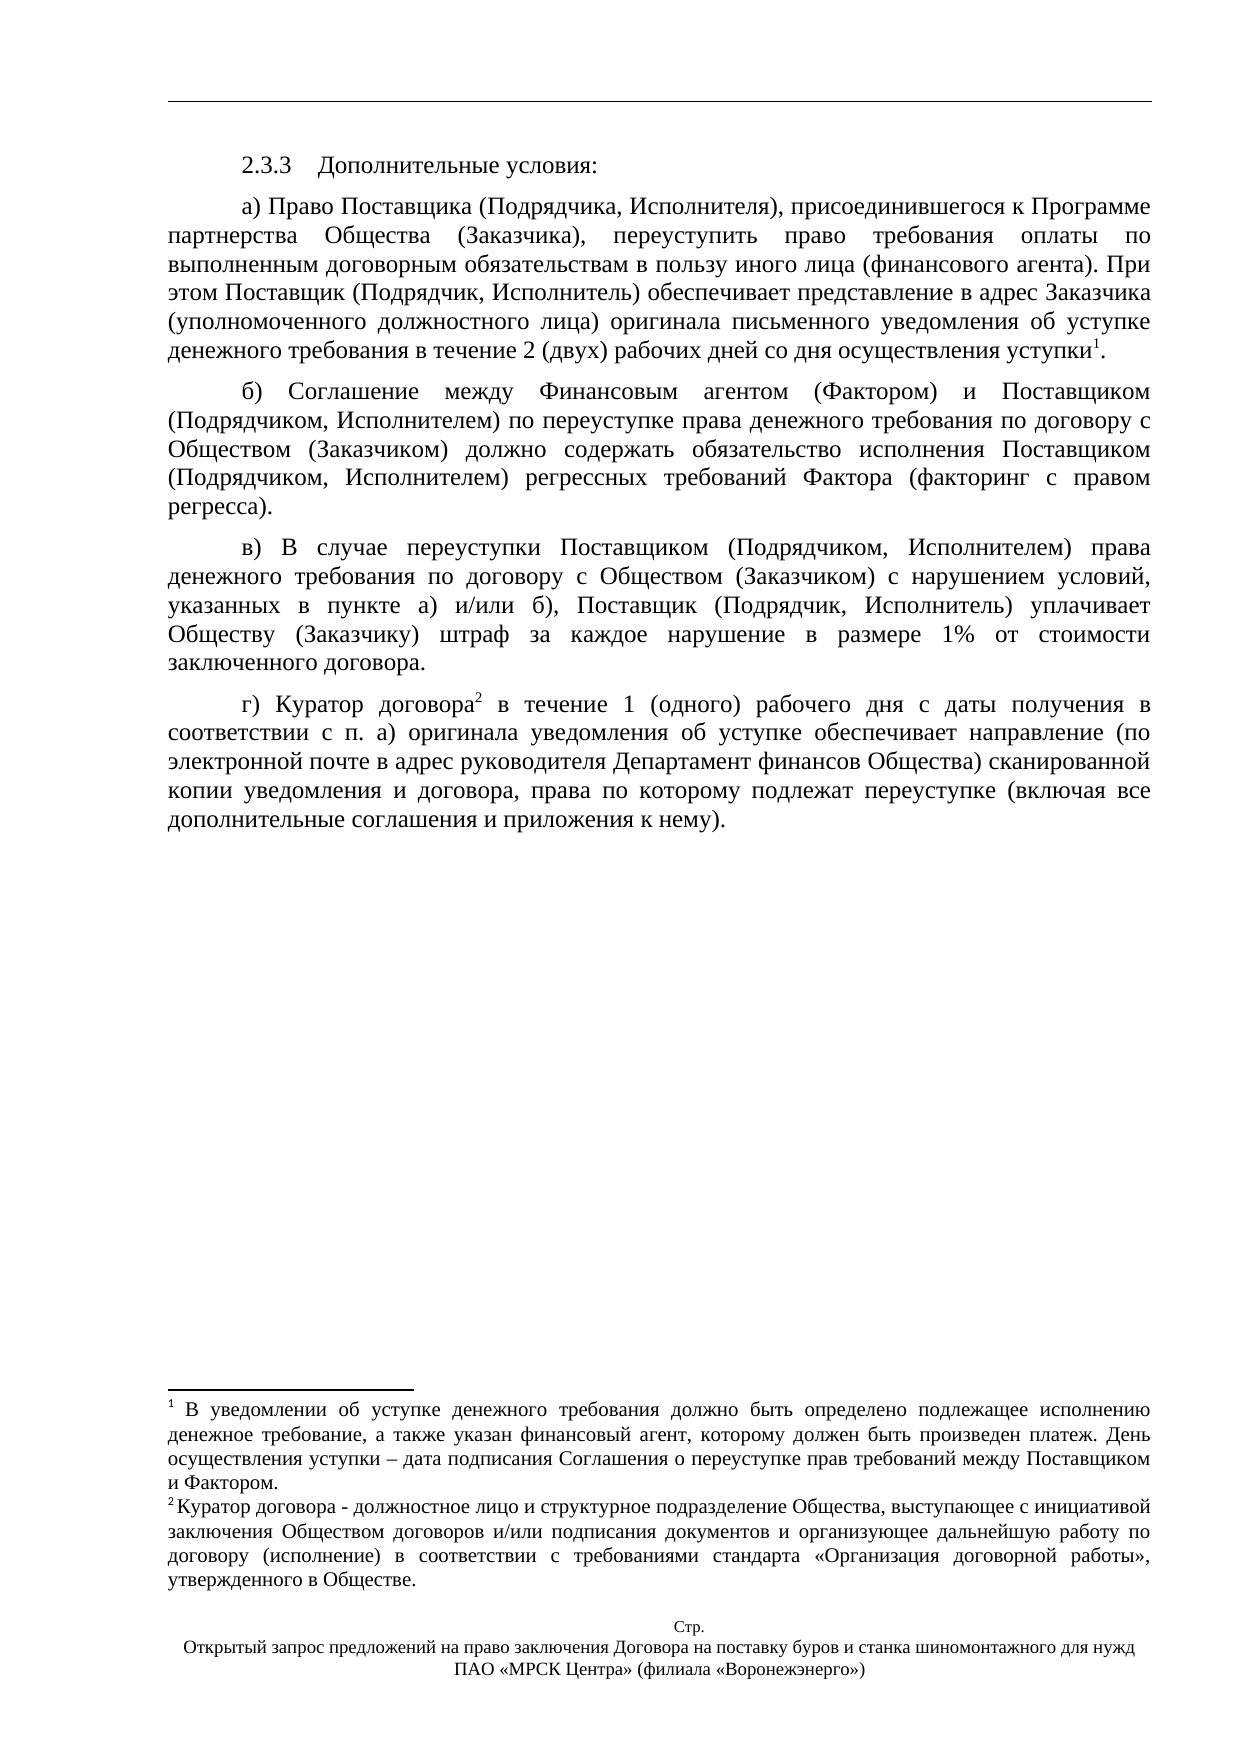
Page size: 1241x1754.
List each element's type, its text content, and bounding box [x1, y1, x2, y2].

subtitle г) Куратор договора в течение 1 (одного) рабочего дня с даты получения в соответствии с п. а) оригинала уведомления об уступке обеспечивает направление (по электронной почте в адрес руководителя Департамент финансов Общества) сканированной копии уведомления и договора, права по которому подлежат переуступке (включая все дополнительные соглашения и приложения к нему). [168, 689, 1152, 832]
subtitle а) Право Поставщика (Подрядчика, Исполнителя), присоединившегося к Программе партнерства Общества (Заказчика), переуступить право требования оплаты по выполненным договорным обязательствам в пользу иного лица (финансового агента). При этом Поставщик (Подрядчик, Исполнитель) обеспечивает представление в адрес Заказчика (уполномоченного должностного лица) оригинала письменного уведомления об уступке денежного требования в течение 2 (двух) рабочих дней со дня осуществления уступки. [168, 191, 1152, 364]
subtitle в) В случае переуступки Поставщиком (Подрядчиком, Исполнителем) права денежного требования по договору с Обществом (Заказчиком) с нарушением условий, указанных в пункте а) и/или б), Поставщик (Подрядчик, Исполнитель) уплачивает Обществу (Заказчику) штраф за каждое нарушение в размере 1% от стоимости заключенного договора. [168, 532, 1152, 676]
subtitle б) Соглашение между Финансовым агентом (Фактором) и Поставщиком (Подрядчиком, Исполнителем) по переуступке права денежного требования по договору с Обществом (Заказчиком) должно содержать обязательство исполнения Поставщиком (Подрядчиком, Исполнителем) регрессных требований Фактора (факторинг с правом регресса). [168, 376, 1152, 520]
subtitle Дополнительные условия: [168, 150, 1152, 179]
